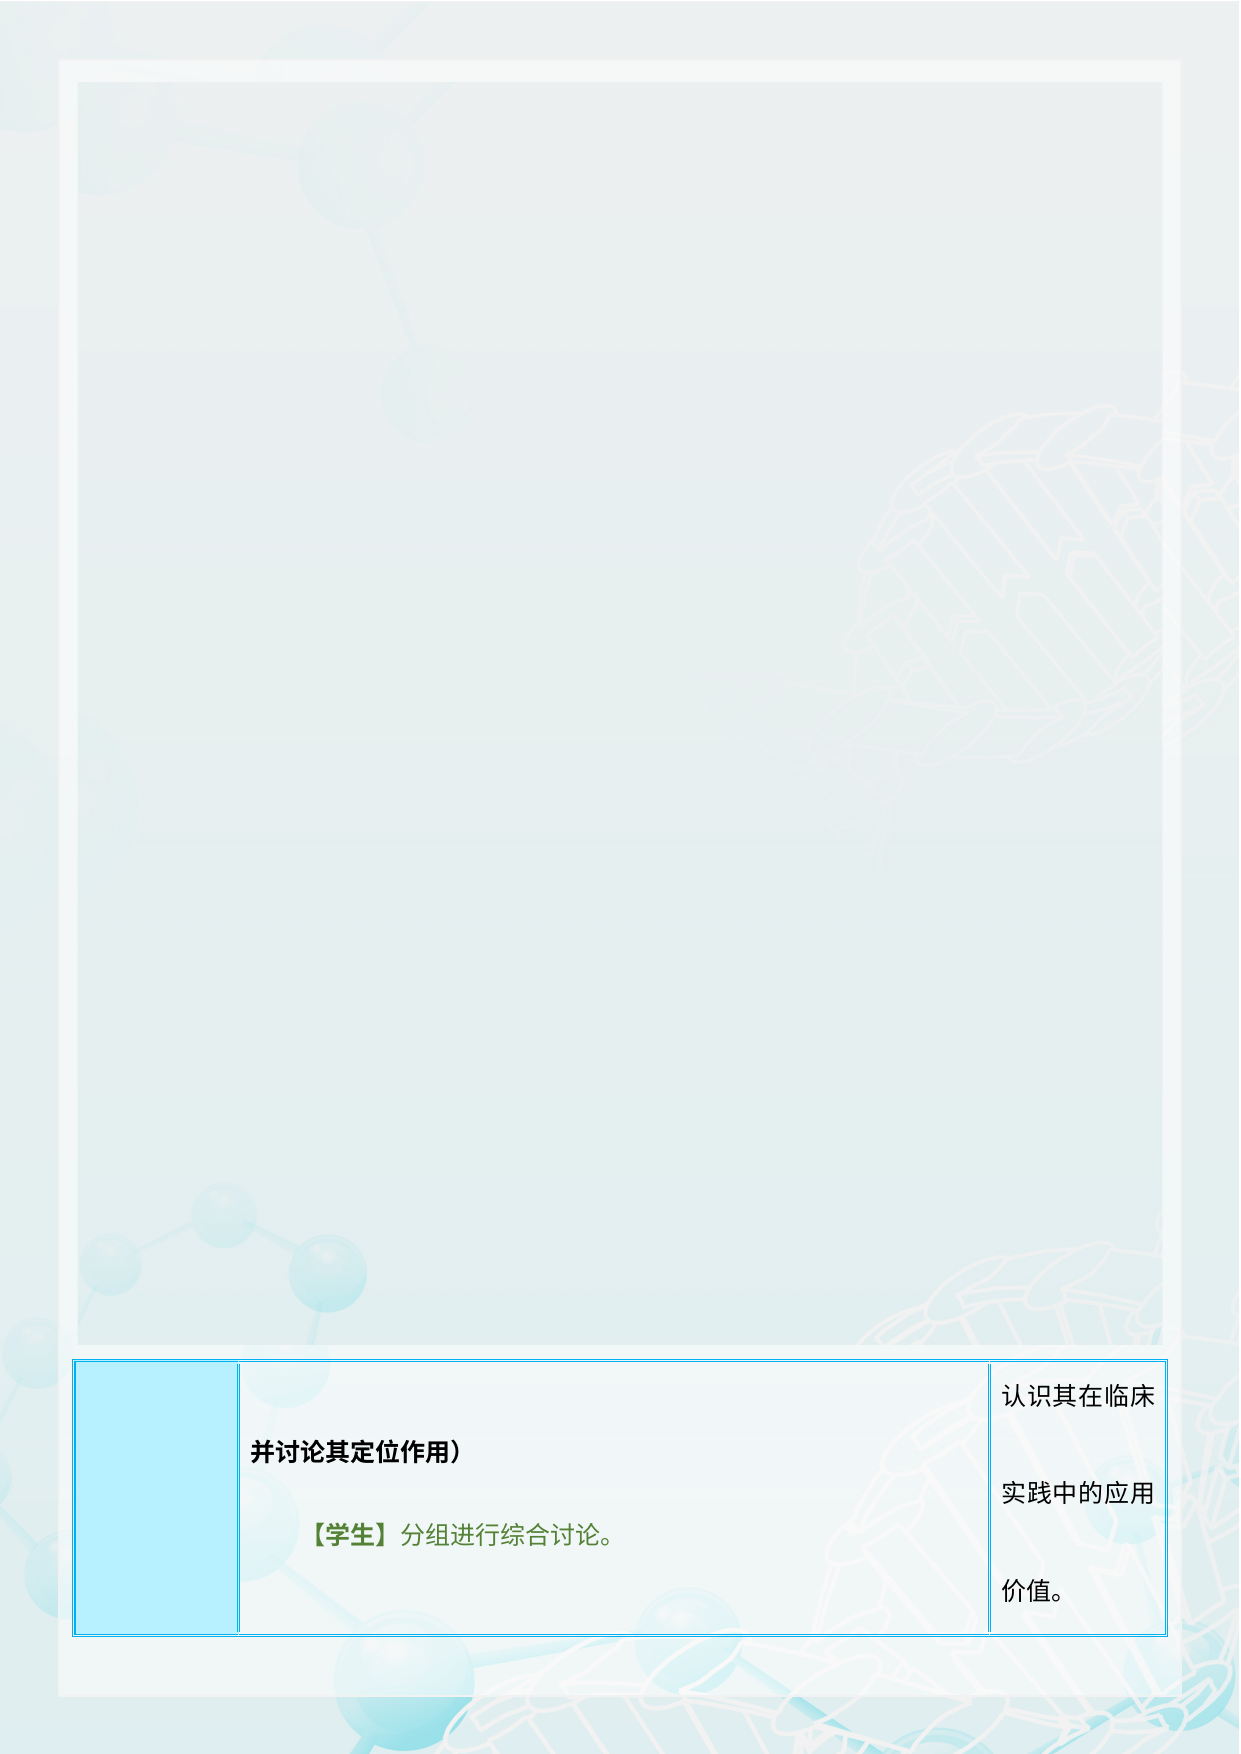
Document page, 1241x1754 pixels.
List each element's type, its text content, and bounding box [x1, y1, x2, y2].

table_cell 综合讨论（5min） [76, 1360, 239, 1634]
table_cell 通过综合讨论，引导学生将分散的知识点进行整合，理解运动系统的整体性，并认识其在临床实践中的应用价值。 [990, 1362, 1165, 1634]
table_cell 【教师】组织综合讨论 为什么说运动系统是一个在神经系统支配下的统一整体？（引导学生从骨为杠杆、关节为枢纽、骨骼肌为动力源的角度，结合神经支配进行讨论） 2. 临床上常用的骨性和肌性标志有哪些？它们在临床诊断和治疗中有何重要意义？（引导学生列举如髂前上棘、髌骨、三角肌等，并讨论其定位作用） 【学生】分组进行综合讨论。 [239, 1360, 990, 1634]
picture [0, 1, 1240, 1754]
